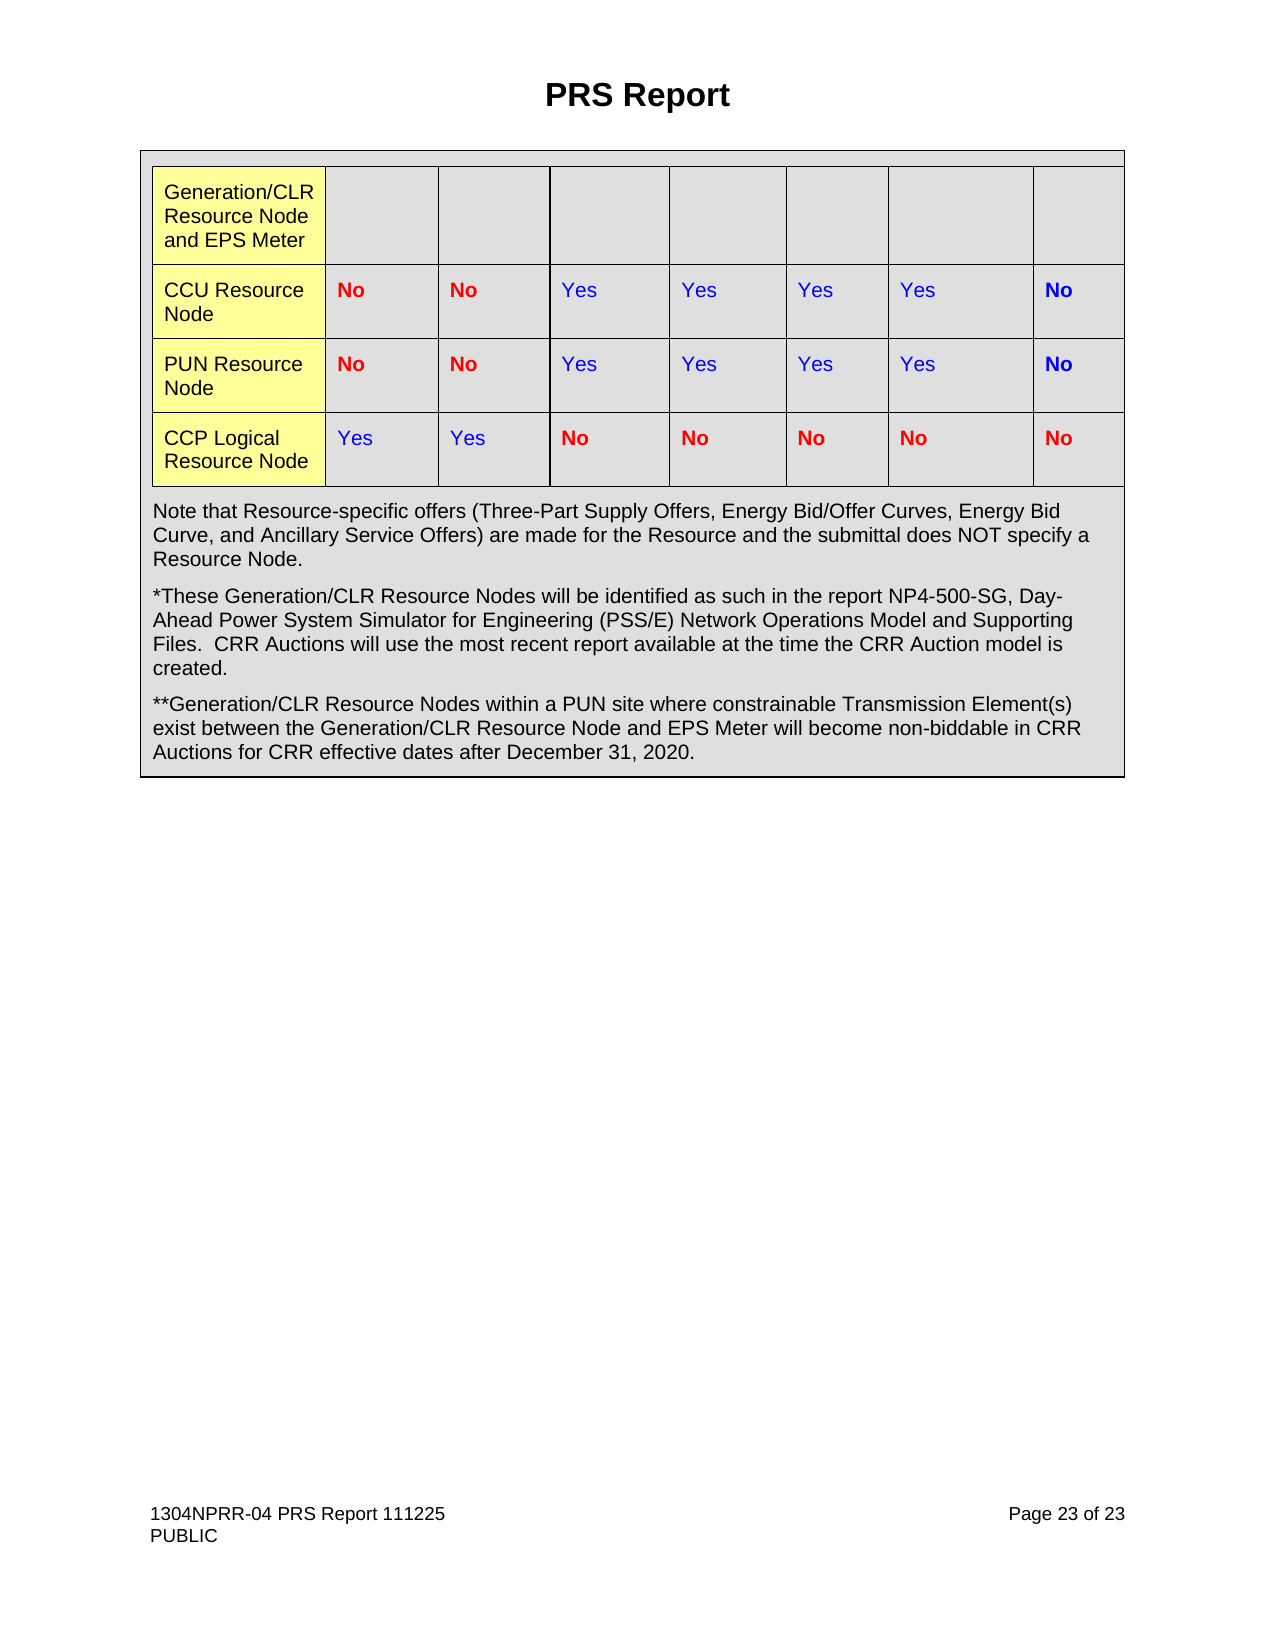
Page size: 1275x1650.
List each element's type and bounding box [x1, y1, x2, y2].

table_header [141, 151, 1124, 776]
